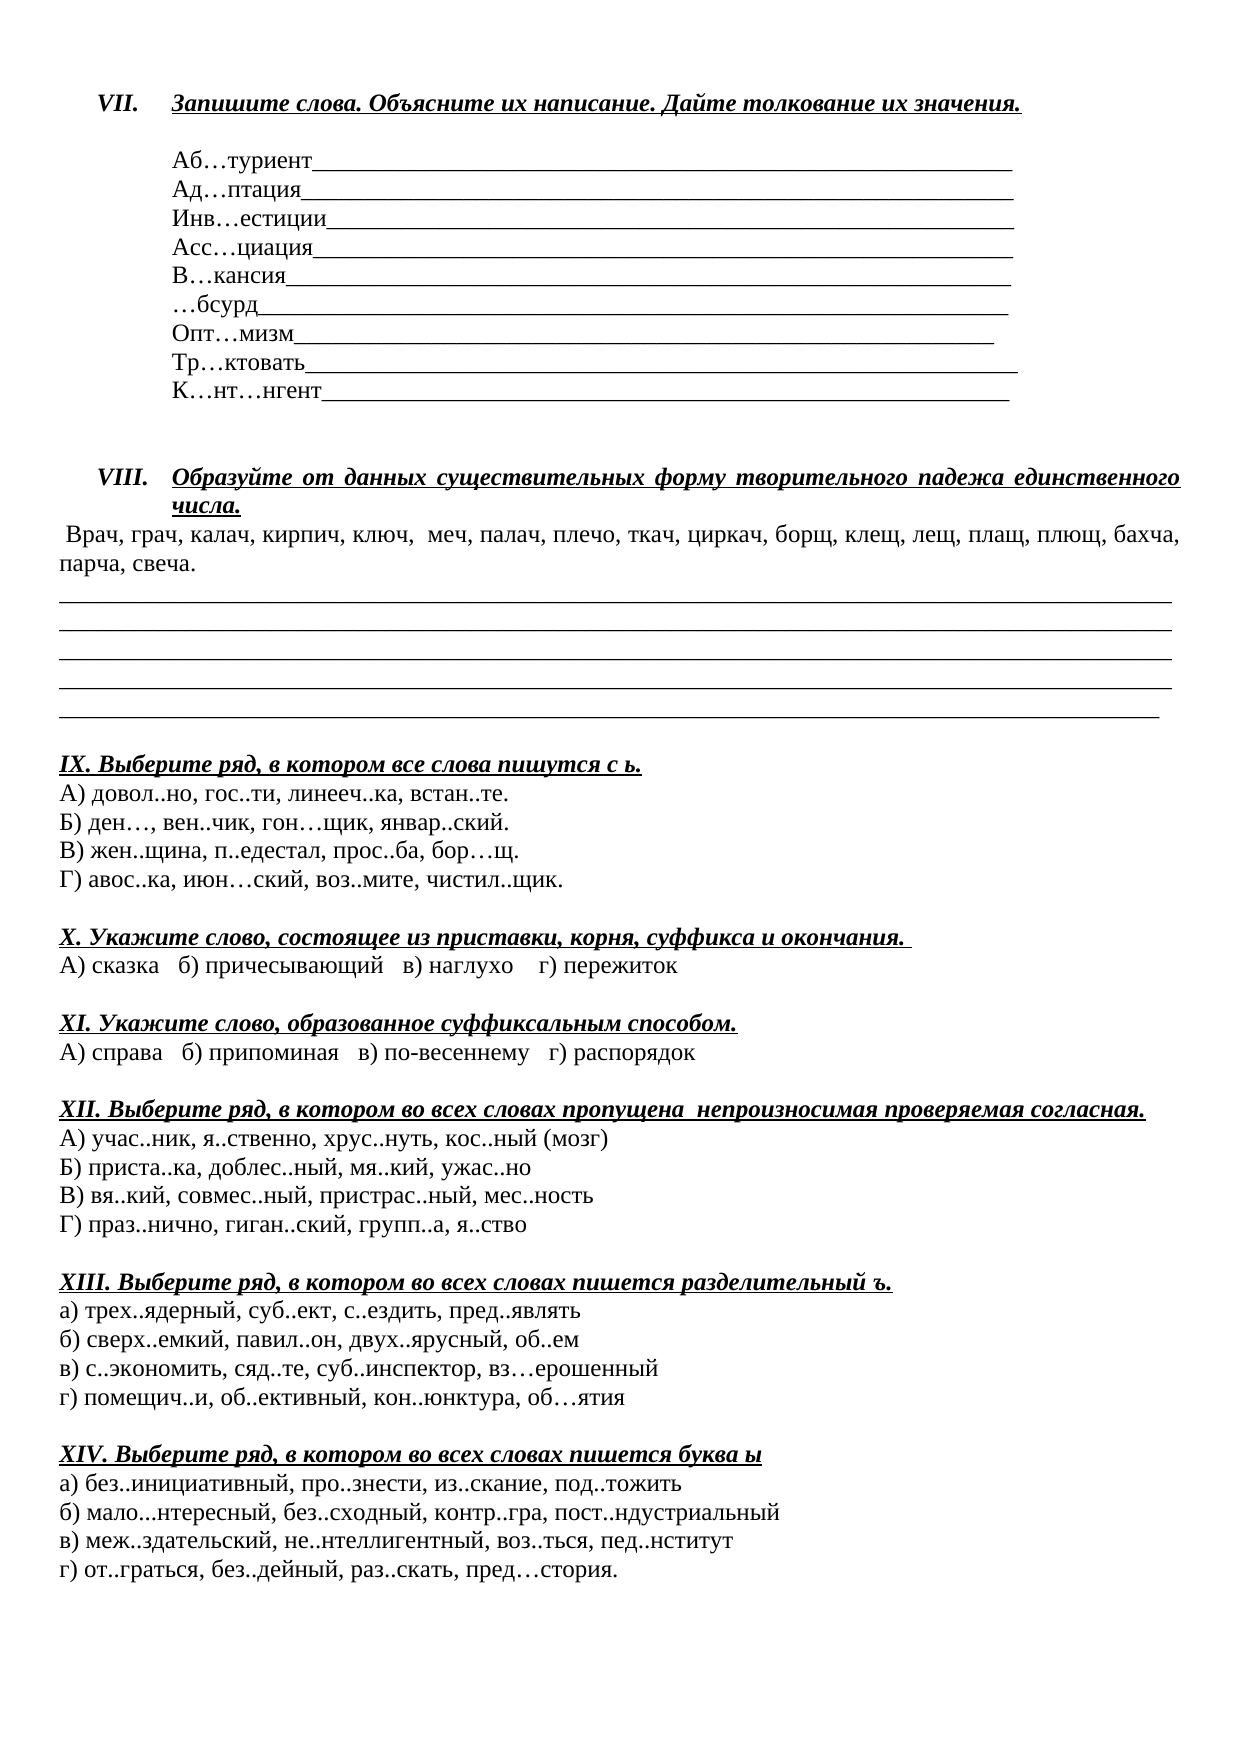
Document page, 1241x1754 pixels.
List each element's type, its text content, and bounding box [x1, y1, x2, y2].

text Тр…ктовать_________________________________________________________ [172, 347, 1181, 375]
text Г) авос..ка, июн…ский, воз..мите, чистил..щик. [59, 864, 1181, 893]
text XII. Выберите ряд, в котором во всех словах пропущена непроизносимая проверяемая согласная. [59, 1094, 1181, 1123]
text г) помещич..и, об..ективный, кон..юнктура, об…ятия [59, 1382, 1181, 1410]
text Инв…естиции_______________________________________________________ [172, 203, 1181, 232]
text в) с..экономить, сяд..те, суб..инспектор, вз…ерошенный [59, 1353, 1181, 1382]
text б) сверх..емкий, павил..он, двух..ярусный, об..ем [59, 1324, 1181, 1353]
text А) учас..ник, я..ственно, хрус..нуть, кос..ный (мозг) [59, 1123, 1181, 1152]
text X. Укажите слово, состоящее из приставки, корня, суффикса и окончания. [59, 922, 1181, 950]
text Б) ден…, вен..чик, гон…щик, январ..ский. [59, 807, 1181, 835]
text а) трех..ядерный, суб..ект, с..ездить, пред..являть [59, 1295, 1181, 1324]
text ____________________________________________________________________________________________________________________________________________________________________________________________________________________________________________________________________________________________________________________________________________________________________________________________________________________________________________________________ [59, 577, 1181, 720]
list Запишите слова. Объясните их написание. Дайте толкование их значения. [97, 88, 1181, 117]
text XIV. Выберите ряд, в котором во всех словах пишется буква ы [59, 1439, 1181, 1468]
text Врач, грач, калач, кирпич, ключ, меч, палач, плечо, ткач, циркач, борщ, клещ, лещ, плащ, плющ, бахча, парча, свеча. [59, 519, 1181, 577]
text Асс…циация________________________________________________________ [172, 232, 1181, 260]
text а) без..инициативный, про..знести, из..скание, под..тожить [59, 1468, 1181, 1497]
text Ад…птация_________________________________________________________ [172, 174, 1181, 203]
list Образуйте от данных существительных форму творительного падежа единственного числа. [97, 462, 1181, 519]
text В) жен..щина, п..едестал, прос..ба, бор…щ. [59, 835, 1181, 864]
text IX. Выберите ряд, в котором все слова пишутся с ь. [59, 749, 1181, 778]
text …бсурд____________________________________________________________ [172, 289, 1181, 318]
text В…кансия__________________________________________________________ [172, 260, 1181, 289]
text в) меж..здательский, не..нтеллигентный, воз..ться, пед..нститут [59, 1525, 1181, 1554]
text Б) приста..ка, доблес..ный, мя..кий, ужас..но [59, 1152, 1181, 1180]
text А) справа б) припоминая в) по-весеннему г) распорядок [59, 1037, 1181, 1065]
text А) довол..но, гос..ти, линееч..ка, встан..те. [59, 778, 1181, 807]
text г) от..граться, без..дейный, раз..скать, пред…стория. [59, 1554, 1181, 1583]
text В) вя..кий, совмес..ный, пристрас..ный, мес..ность [59, 1180, 1181, 1209]
text Г) праз..нично, гиган..ский, групп..а, я..ство [59, 1209, 1181, 1238]
text Опт…мизм________________________________________________________ [172, 318, 1181, 347]
text XIII. Выберите ряд, в котором во всех словах пишется разделительный ъ. [59, 1267, 1181, 1295]
text XI. Укажите слово, образованное суффиксальным способом. [59, 1008, 1181, 1037]
text К…нт…нгент_______________________________________________________ [172, 375, 1181, 404]
text б) мало...нтересный, без..сходный, контр..гра, пост..ндустриальный [59, 1497, 1181, 1525]
text А) сказка б) причесывающий в) наглухо г) пережиток [59, 950, 1181, 979]
text Аб…туриент________________________________________________________ [172, 145, 1181, 174]
